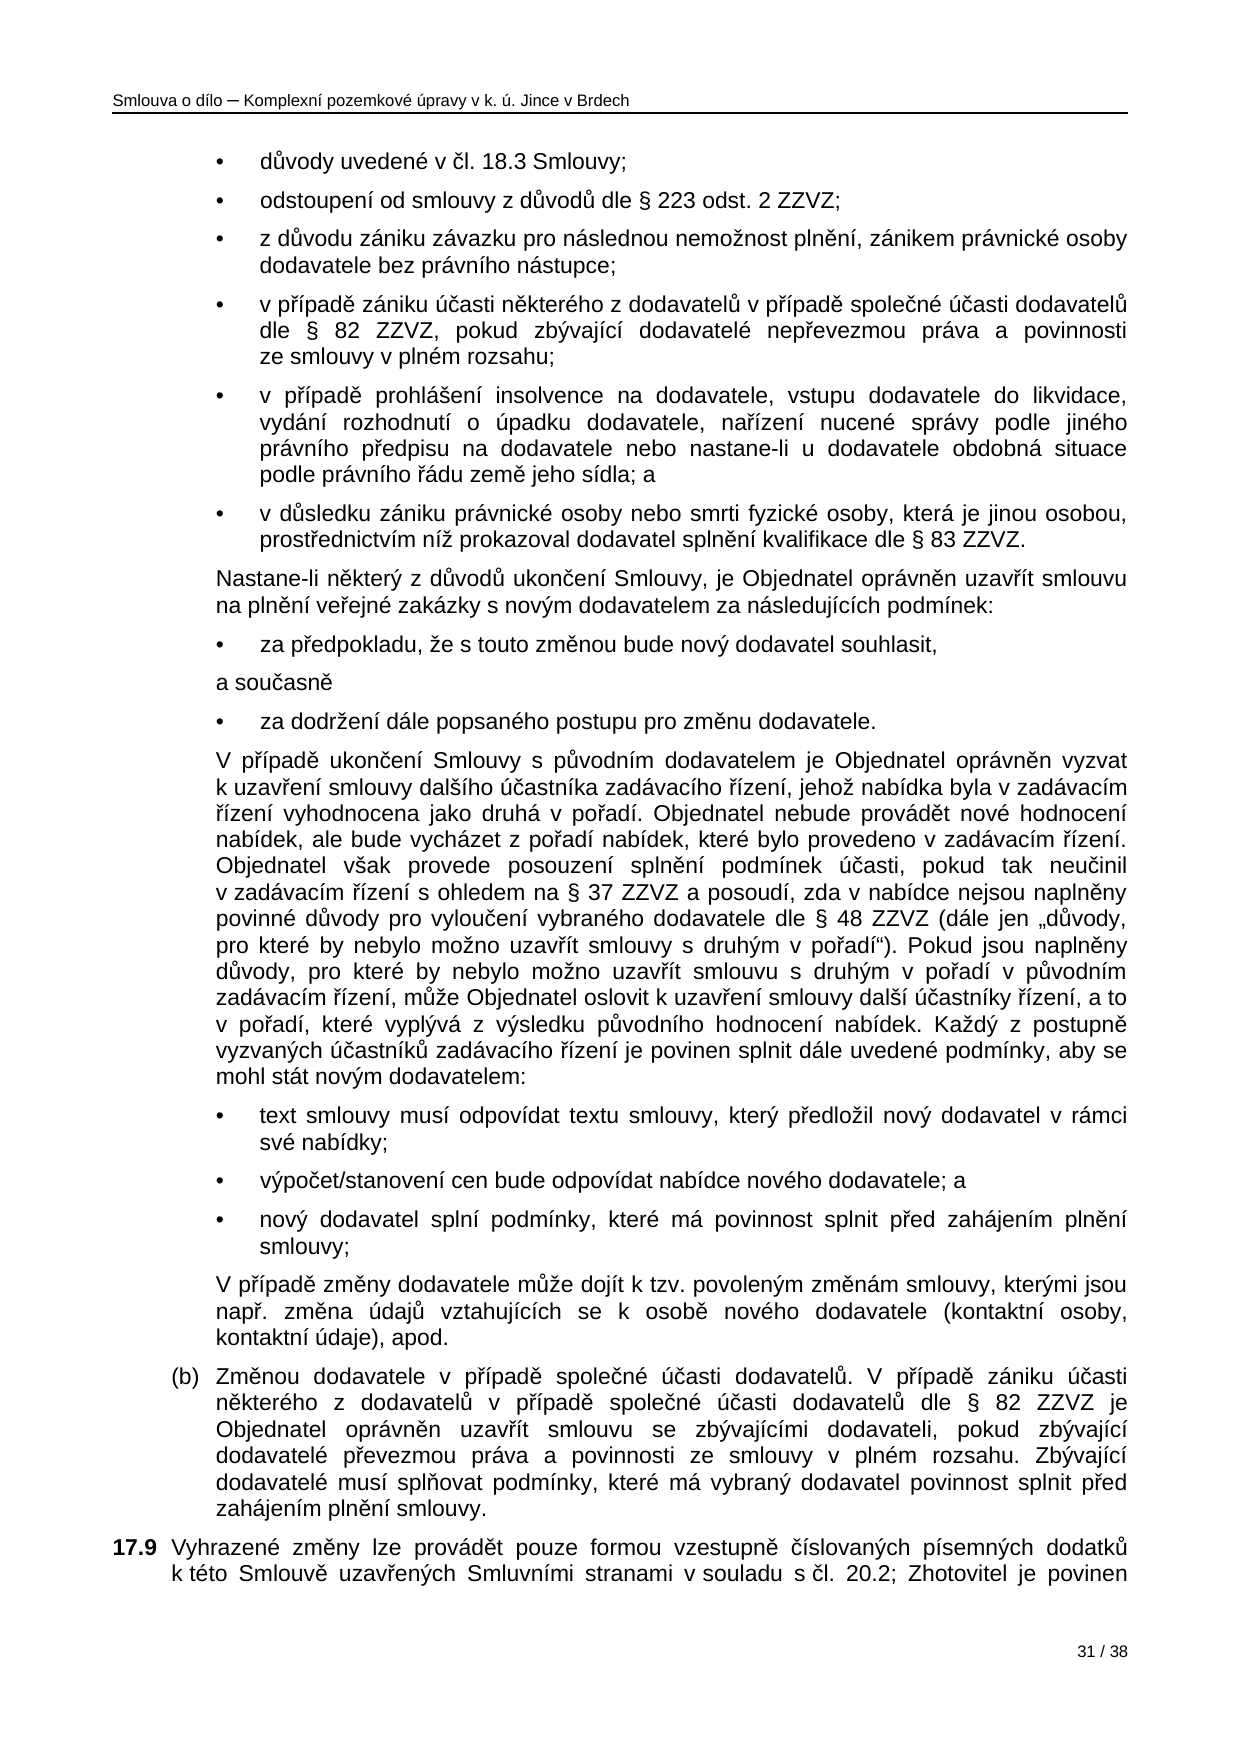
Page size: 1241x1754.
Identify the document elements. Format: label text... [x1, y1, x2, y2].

text • za dodržení dále popsaného postupu pro změnu dodavatele. [216, 708, 1128, 734]
text • z důvodu zániku závazku pro následnou nemožnost plnění, zánikem právnické osoby dodavatele bez právního nástupce; [216, 225, 1128, 278]
text a současně [186, 669, 1128, 696]
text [112, 1534, 1128, 1586]
text V případě ukončení Smlouvy s původním dodavatelem je Objednatel oprávněn vyzvat k uzavření smlouvy dalšího účastníka zadávacího řízení, jehož nabídka byla v zadávacím řízení vyhodnocena jako druhá v pořadí. Objednatel nebude provádět nové hodnocení nabídek, ale bude vycházet z pořadí nabídek, které bylo provedeno v zadávacím řízení. Objednatel však provede posouzení splnění podmínek účasti, pokud tak neučinil v zadávacím řízení s ohledem na § 37 ZZVZ a posoudí, zda v nabídce nejsou naplněny povinné důvody pro vyloučení vybraného dodavatele dle § 48 ZZVZ (dále jen „důvody, pro které by nebylo možno uzavřít smlouvy s druhým v pořadí“). Pokud jsou naplněny důvody, pro které by nebylo možno uzavřít smlouvu s druhým v pořadí v původním zadávacím řízení, může Objednatel oslovit k uzavření smlouvy další účastníky řízení, a to v pořadí, které vyplývá z výsledku původního hodnocení nabídek. Každý z postupně vyzvaných účastníků zadávacího řízení je povinen splnit dále uvedené podmínky, aby se mohl stát novým dodavatelem: [216, 747, 1128, 1090]
text • nový dodavatel splní podmínky, které má povinnost splnit před zahájením plnění smlouvy; [216, 1206, 1128, 1259]
text • výpočet/stanovení cen bude odpovídat nabídce nového dodavatele; a [216, 1167, 1128, 1194]
text • v případě prohlášení insolvence na dodavatele, vstupu dodavatele do likvidace, vydání rozhodnutí o úpadku dodavatele, nařízení nucené správy podle jiného právního předpisu na dodavatele nebo nastane-li u dodavatele obdobná situace podle právního řádu země jeho sídla; a [216, 382, 1128, 488]
text • důvody uvedené v čl. 18.3 Smlouvy; [216, 148, 1128, 174]
text Nastane-li některý z důvodů ukončení Smlouvy, je Objednatel oprávněn uzavřít smlouvu na plnění veřejné zakázky s novým dodavatelem za následujících podmínek: [216, 565, 1128, 618]
text • v důsledku zániku právnické osoby nebo smrti fyzické osoby, která je jinou osobou, prostřednictvím níž prokazoval dodavatel splnění kvalifikace dle § 83 ZZVZ. [216, 500, 1128, 553]
text • za předpokladu, že s touto změnou bude nový dodavatel souhlasit, [216, 631, 1128, 657]
text • v případě zániku účasti některého z dodavatelů v případě společné účasti dodavatelů dle § 82 ZZVZ, pokud zbývající dodavatelé nepřevezmou práva a povinnosti ze smlouvy v plném rozsahu; [216, 291, 1128, 370]
list Změnou dodavatele v případě společné účasti dodavatelů. V případě zániku účasti některého z dodavatelů v případě společné účasti dodavatelů dle § 82 ZZVZ je Objednatel oprávněn uzavřít smlouvu se zbývajícími dodavateli, pokud zbývající dodavatelé převezmou práva a povinnosti ze smlouvy v plném rozsahu. Zbývající dodavatelé musí splňovat podmínky, které má vybraný dodavatel povinnost splnit před zahájením plnění smlouvy. [171, 1363, 1128, 1521]
text • odstoupení od smlouvy z důvodů dle § 223 odst. 2 ZZVZ; [216, 187, 1128, 213]
text • text smlouvy musí odpovídat textu smlouvy, který předložil nový dodavatel v rámci své nabídky; [216, 1102, 1128, 1155]
text V případě změny dodavatele může dojít k tzv. povoleným změnám smlouvy, kterými jsou např. změna údajů vztahujících se k osobě nového dodavatele (kontaktní osoby, kontaktní údaje), apod. [216, 1271, 1128, 1351]
